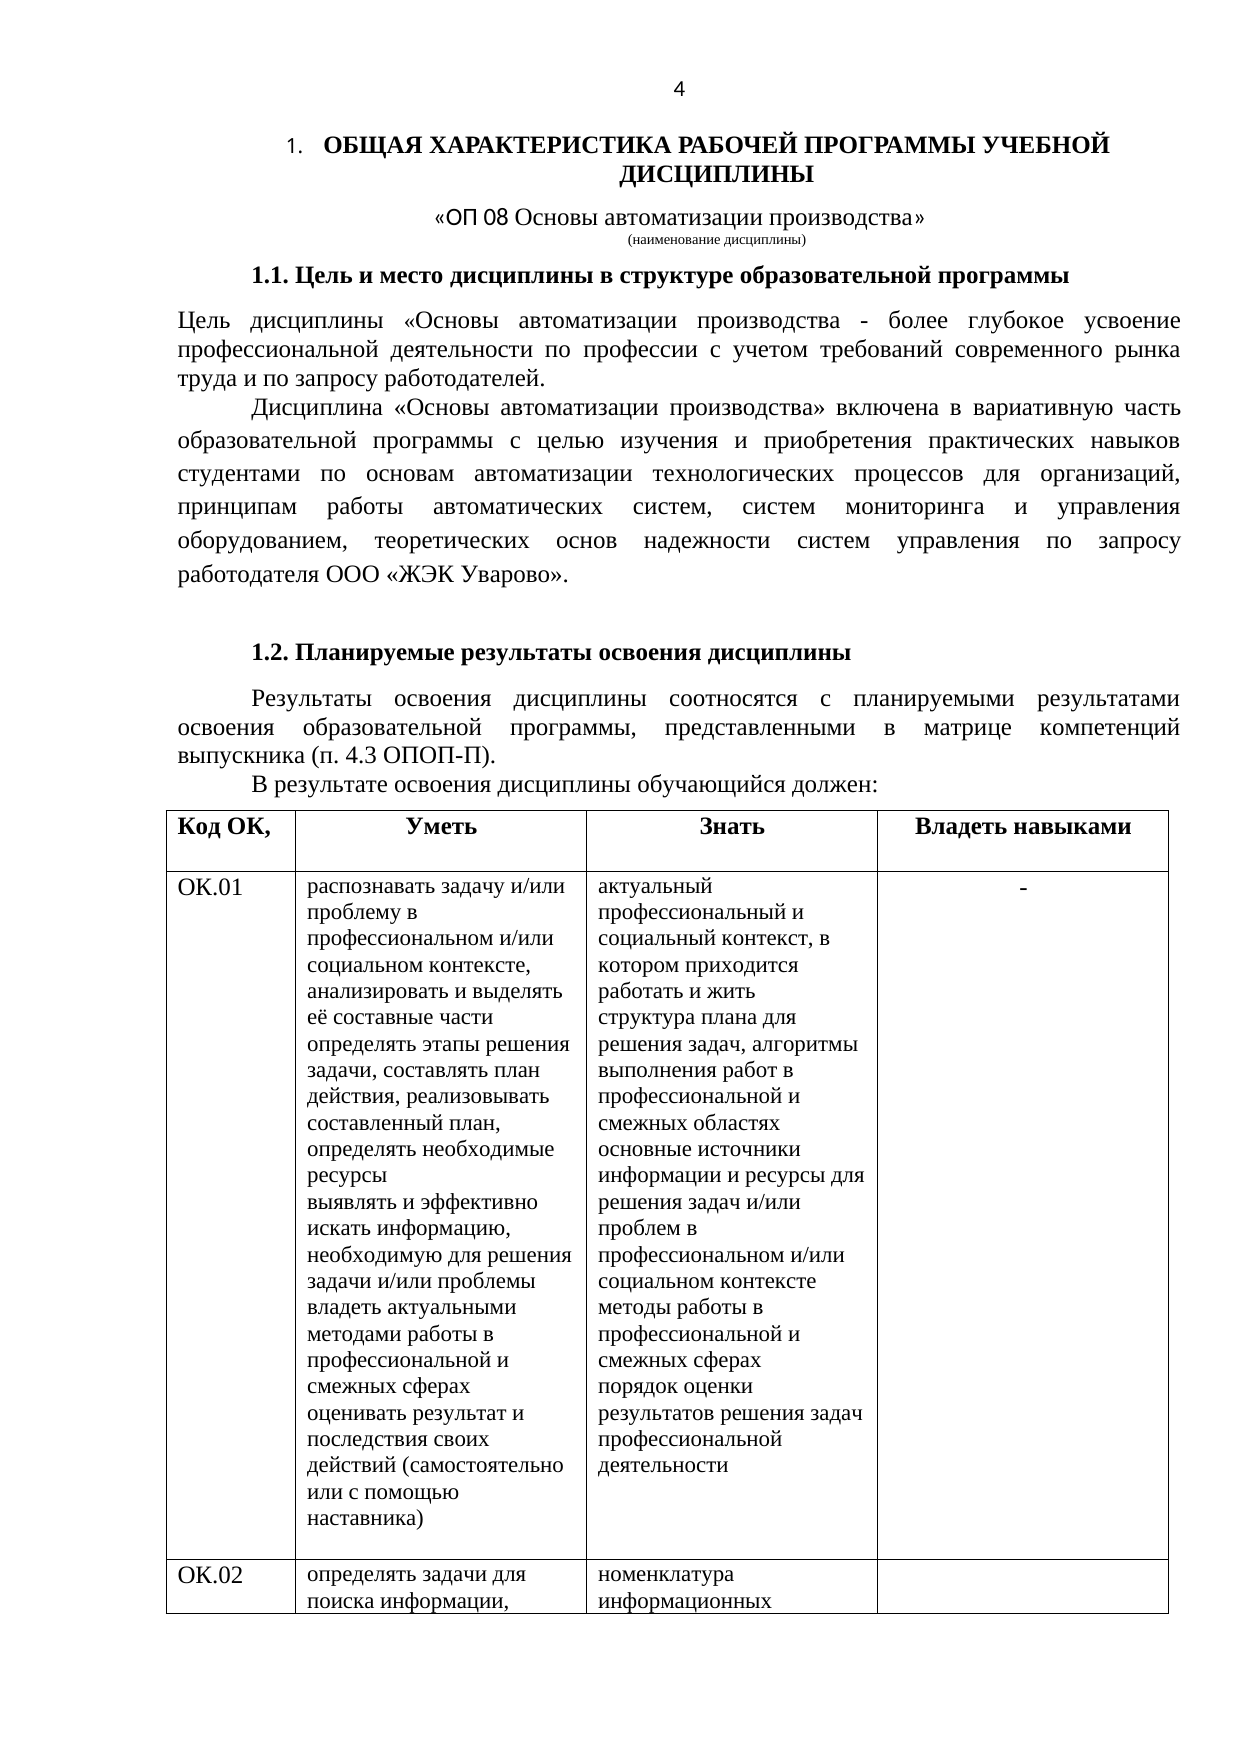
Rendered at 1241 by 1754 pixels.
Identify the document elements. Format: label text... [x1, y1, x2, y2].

text Цель дисциплины «Основы автоматизации производства - более глубокое усвоение профессиональной деятельности по профессии с учетом требований современного рынка труда и по запросу работодателей. [177, 305, 1181, 392]
text В результате освоения дисциплины обучающийся должен: [177, 769, 1181, 798]
text 1.1. Цель и место дисциплины в структуре образовательной программы [177, 260, 1181, 289]
table_cell ОК.01 [167, 872, 295, 1559]
table_cell распознавать задачу и/или проблему в профессиональном и/или социальном контексте, анализировать и выделять её составные части определять этапы решения задачи, составлять план действия, реализовывать составленный план, определять необходимые ресурсы выявлять и эффективно искать информацию, необходимую для решения задачи и/или проблемы владеть актуальными методами работы в профессиональной и смежных сферах оценивать результат и последствия своих действий (самостоятельно или с помощью наставника) [296, 872, 586, 1559]
text (наименование дисциплины) [252, 231, 1181, 260]
text Дисциплина «Основы автоматизации производства» включена в вариативную часть образовательной программы с целью изучения и приобретения практических навыков студентами по основам автоматизации технологических процессов для организаций, принципам работы автоматических систем, систем мониторинга и управления оборудованием, теоретических основ надежности систем управления по запросу работодателя ООО «ЖЭК Уварово». [177, 392, 1181, 587]
list Общая характеристика РАБОЧЕЙ ПРОГРАММЫ УЧЕБНОЙ ДИСЦИПЛИНЫ [215, 130, 1181, 188]
table_cell актуальный профессиональный и социальный контекст, в котором приходится работать и жить структура плана для решения задач, алгоритмы выполнения работ в профессиональной и смежных областях основные источники информации и ресурсы для решения задач и/или проблем в профессиональном и/или социальном контексте методы работы в профессиональной и смежных сферах порядок оценки результатов решения задач профессиональной деятельности [587, 872, 877, 1559]
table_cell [587, 1560, 877, 1613]
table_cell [296, 1560, 586, 1613]
table_header Знать [587, 811, 877, 871]
table_cell [878, 1560, 1168, 1613]
text «ОП 08 Основы автоматизации производства» [177, 201, 1181, 231]
table_header Владеть навыками [878, 811, 1168, 871]
table_cell ОК.02 [167, 1560, 295, 1613]
table_header Уметь [296, 811, 586, 871]
text 1.2. Планируемые результаты освоения дисциплины [177, 637, 1181, 666]
table_header Код ОК, [167, 811, 295, 871]
table_cell - [878, 872, 1168, 1559]
text Результаты освоения дисциплины соотносятся с планируемыми результатами освоения образовательной программы, представленными в матрице компетенций выпускника (п. 4.3 ОПОП-П). [177, 683, 1181, 769]
